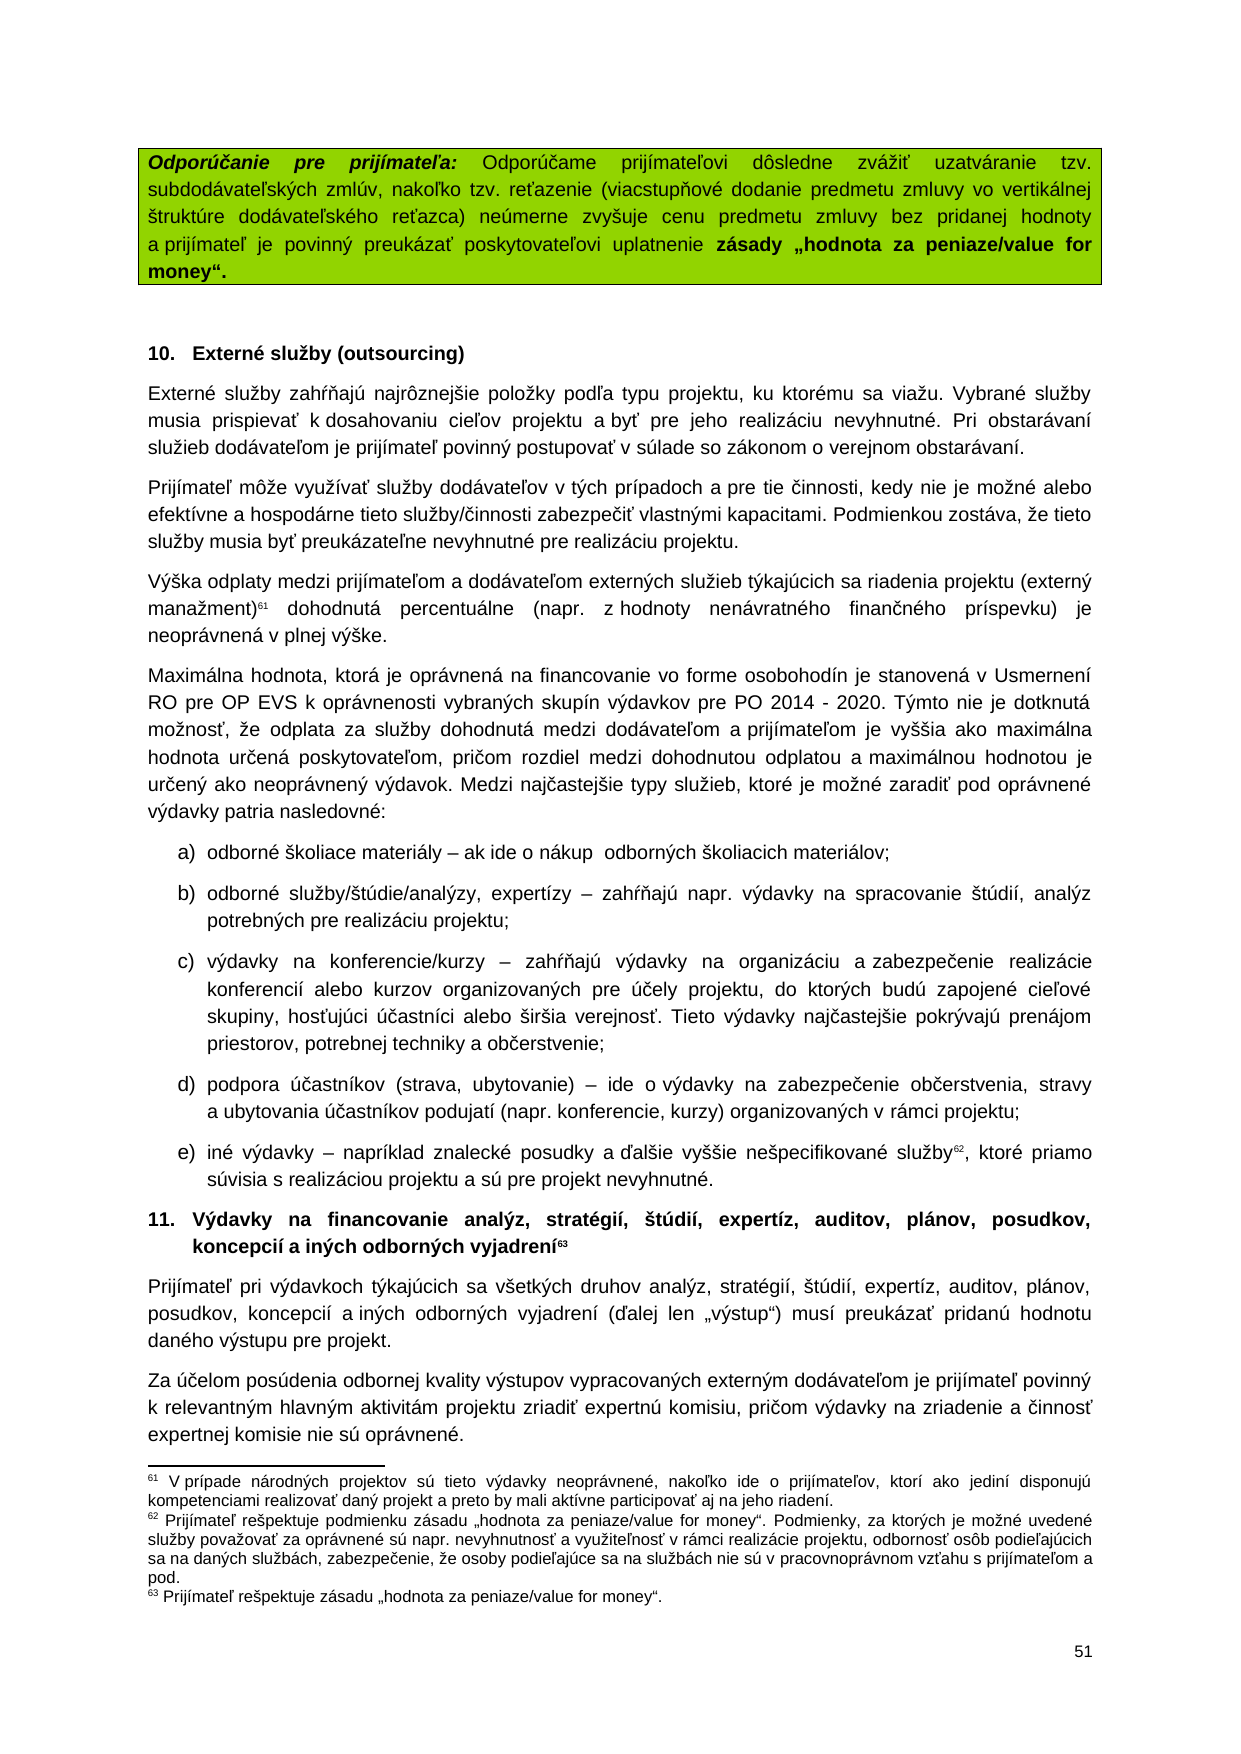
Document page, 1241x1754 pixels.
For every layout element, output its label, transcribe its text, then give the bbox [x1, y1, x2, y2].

list iné výdavky – napríklad znalecké posudky a ďalšie vyššie nešpecifikované služby, ktoré priamo súvisia s realizáciou projektu a sú pre projekt nevyhnutné. [177, 1139, 1092, 1191]
text Prijímateľ môže využívať služby dodávateľov v tých prípadoch a pre tie činnosti, kedy nie je možné alebo efektívne a hospodárne tieto služby/činnosti zabezpečiť vlastnými kapacitami. Podmienkou zostáva, že tieto služby musia byť preukázateľne nevyhnutné pre realizáciu projektu. [148, 476, 1092, 553]
list Externé služby (outsourcing) [148, 342, 1092, 365]
text Maximálna hodnota, ktorá je oprávnená na financovanie vo forme osobohodín je stanovená v Usmernení RO pre OP EVS k oprávnenosti vybraných skupín výdavkov pre PO 2014 - 2020. Týmto nie je dotknutá možnosť, že odplata za služby dohodnutá medzi dodávateľom a prijímateľom je vyššia ako maximálna hodnota určená poskytovateľom, pričom rozdiel medzi dohodnutou odplatou a maximálnou hodnotou je určený ako neoprávnený výdavok. Medzi najčastejšie typy služieb, ktoré je možné zaradiť pod oprávnené výdavky patria nasledovné: [148, 664, 1092, 823]
list Odporúčanie pre prijímateľa: Odporúčame prijímateľovi dôsledne zvážiť uzatváranie tzv. subdodávateľských zmlúv, nakoľko tzv. reťazenie (viacstupňové dodanie predmetu zmluvy vo vertikálnej štruktúre dodávateľského reťazca) neúmerne zvyšuje cenu predmetu zmluvy bez pridanej hodnoty a prijímateľ je povinný preukázať poskytovateľovi uplatnenie zásady „hodnota za peniaze/value for money“. [139, 149, 1101, 284]
list odborné služby/štúdie/analýzy, expertízy – zahŕňajú napr. výdavky na spracovanie štúdií, analýz potrebných pre realizáciu projektu; [177, 881, 1092, 932]
list výdavky na konferencie/kurzy – zahŕňajú výdavky na organizáciu a zabezpečenie realizácie konferencií alebo kurzov organizovaných pre účely projektu, do ktorých budú zapojené cieľové skupiny, hosťujúci účastníci alebo širšia verejnosť. Tieto výdavky najčastejšie pokrývajú prenájom priestorov, potrebnej techniky a občerstvenie; [177, 949, 1092, 1054]
text Externé služby zahŕňajú najrôznejšie položky podľa typu projektu, ku ktorému sa viažu. Vybrané služby musia prispievať k dosahovaniu cieľov projektu a byť pre jeho realizáciu nevyhnutné. Pri obstarávaní služieb dodávateľom je prijímateľ povinný postupovať v súlade so zákonom o verejnom obstarávaní. [148, 382, 1092, 459]
list podpora účastníkov (strava, ubytovanie) – ide o výdavky na zabezpečenie občerstvenia, stravy a ubytovania účastníkov podujatí (napr. konferencie, kurzy) organizovaných v rámci projektu; [177, 1071, 1092, 1123]
list odborné školiace materiály – ak ide o nákup odborných školiacich materiálov; [177, 839, 1092, 863]
text Prijímateľ pri výdavkoch týkajúcich sa všetkých druhov analýz, stratégií, štúdií, expertíz, auditov, plánov, posudkov, koncepcií a iných odborných vyjadrení (ďalej len „výstup“) musí preukázať pridanú hodnotu daného výstupu pre projekt. [148, 1274, 1092, 1352]
list Výdavky na financovanie analýz, stratégií, štúdií, expertíz, auditov, plánov, posudkov, koncepcií a iných odborných vyjadrení [148, 1208, 1092, 1258]
text Výška odplaty medzi prijímateľom a dodávateľom externých služieb týkajúcich sa riadenia projektu (externý manažment) dohodnutá percentuálne (napr. z hodnoty nenávratného finančného príspevku) je neoprávnená v plnej výške. [148, 570, 1092, 647]
text Za účelom posúdenia odbornej kvality výstupov vypracovaných externým dodávateľom je prijímateľ povinný k relevantným hlavným aktivitám projektu zriadiť expertnú komisiu, pričom výdavky na zriadenie a činnosť expertnej komisie nie sú oprávnené. [148, 1369, 1092, 1446]
